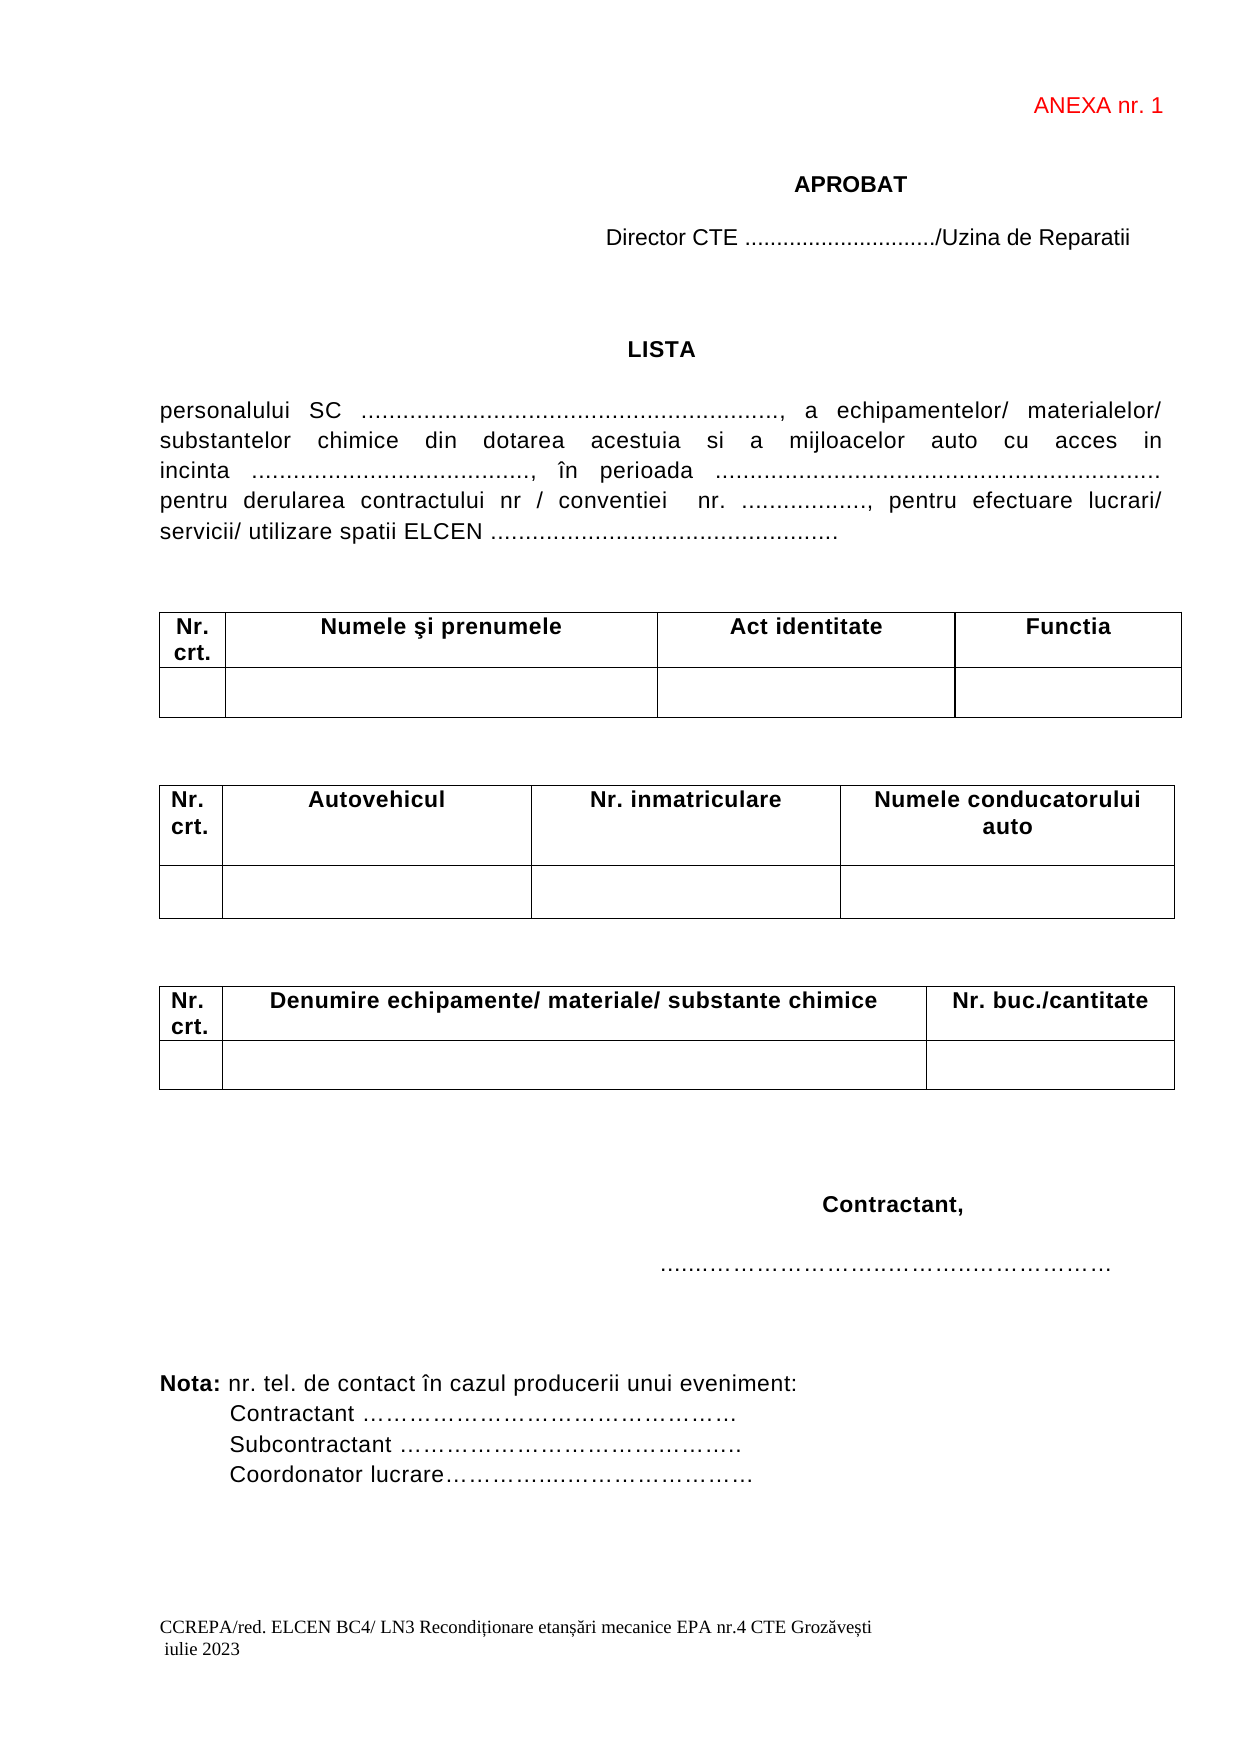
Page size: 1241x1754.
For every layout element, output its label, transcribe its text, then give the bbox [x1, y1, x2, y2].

table_cell [956, 668, 1181, 717]
text Director CTE ............................../Uzina de Reparatii [159, 224, 1163, 250]
table_cell [223, 1041, 926, 1089]
table_header Nr. crt. [160, 613, 225, 667]
text Contractant, [159, 1191, 1163, 1217]
text Coordonator lucrare…………....…………………… [159, 1461, 1163, 1487]
table_header Numele şi prenumele [226, 613, 657, 667]
text Subcontractant …………………………………….. [159, 1431, 1163, 1457]
table_header Nr. inmatriculare [532, 786, 840, 865]
table_header Numele conducatorului auto [841, 786, 1174, 865]
table_cell [927, 1041, 1174, 1089]
table_header Autovehicul [223, 786, 531, 865]
table_header Functia [956, 613, 1181, 667]
table_cell [160, 1041, 222, 1089]
table_cell [226, 668, 657, 717]
table_cell [532, 866, 840, 918]
table_cell [223, 866, 531, 918]
table_header Act identitate [658, 613, 954, 667]
text Contractant ………………………………………… [159, 1400, 1163, 1427]
text APROBAT [159, 171, 1163, 197]
table_cell [160, 866, 222, 918]
table_cell [841, 866, 1174, 918]
text Nota: nr. tel. de contact în cazul producerii unui eveniment: [159, 1370, 1163, 1397]
table_cell [658, 668, 954, 717]
table_header Nr. buc./cantitate [927, 987, 1174, 1039]
table_header Denumire echipamente/ materiale/ substante chimice [223, 987, 926, 1039]
text LISTA [159, 336, 1163, 363]
table_cell [160, 668, 225, 717]
table_header Nr. crt. [160, 987, 222, 1039]
text personalului SC ............................................................, a echipamentelor/ materialelor/ substantelor chimice din dotarea acestuia si a mijloacelor auto cu acces in incinta ........................................, în perioada ................................................................ pentru derularea contractului nr / conventiei nr. .................., pentru efectuare lucrari/ servicii/ utilizare spatii ELCEN .................................................. [159, 397, 1163, 544]
text .......…………………..………..……………… [609, 1217, 1163, 1277]
table_header Nr. crt. [160, 786, 222, 865]
text ANEXA nr. 1 [159, 92, 1163, 118]
